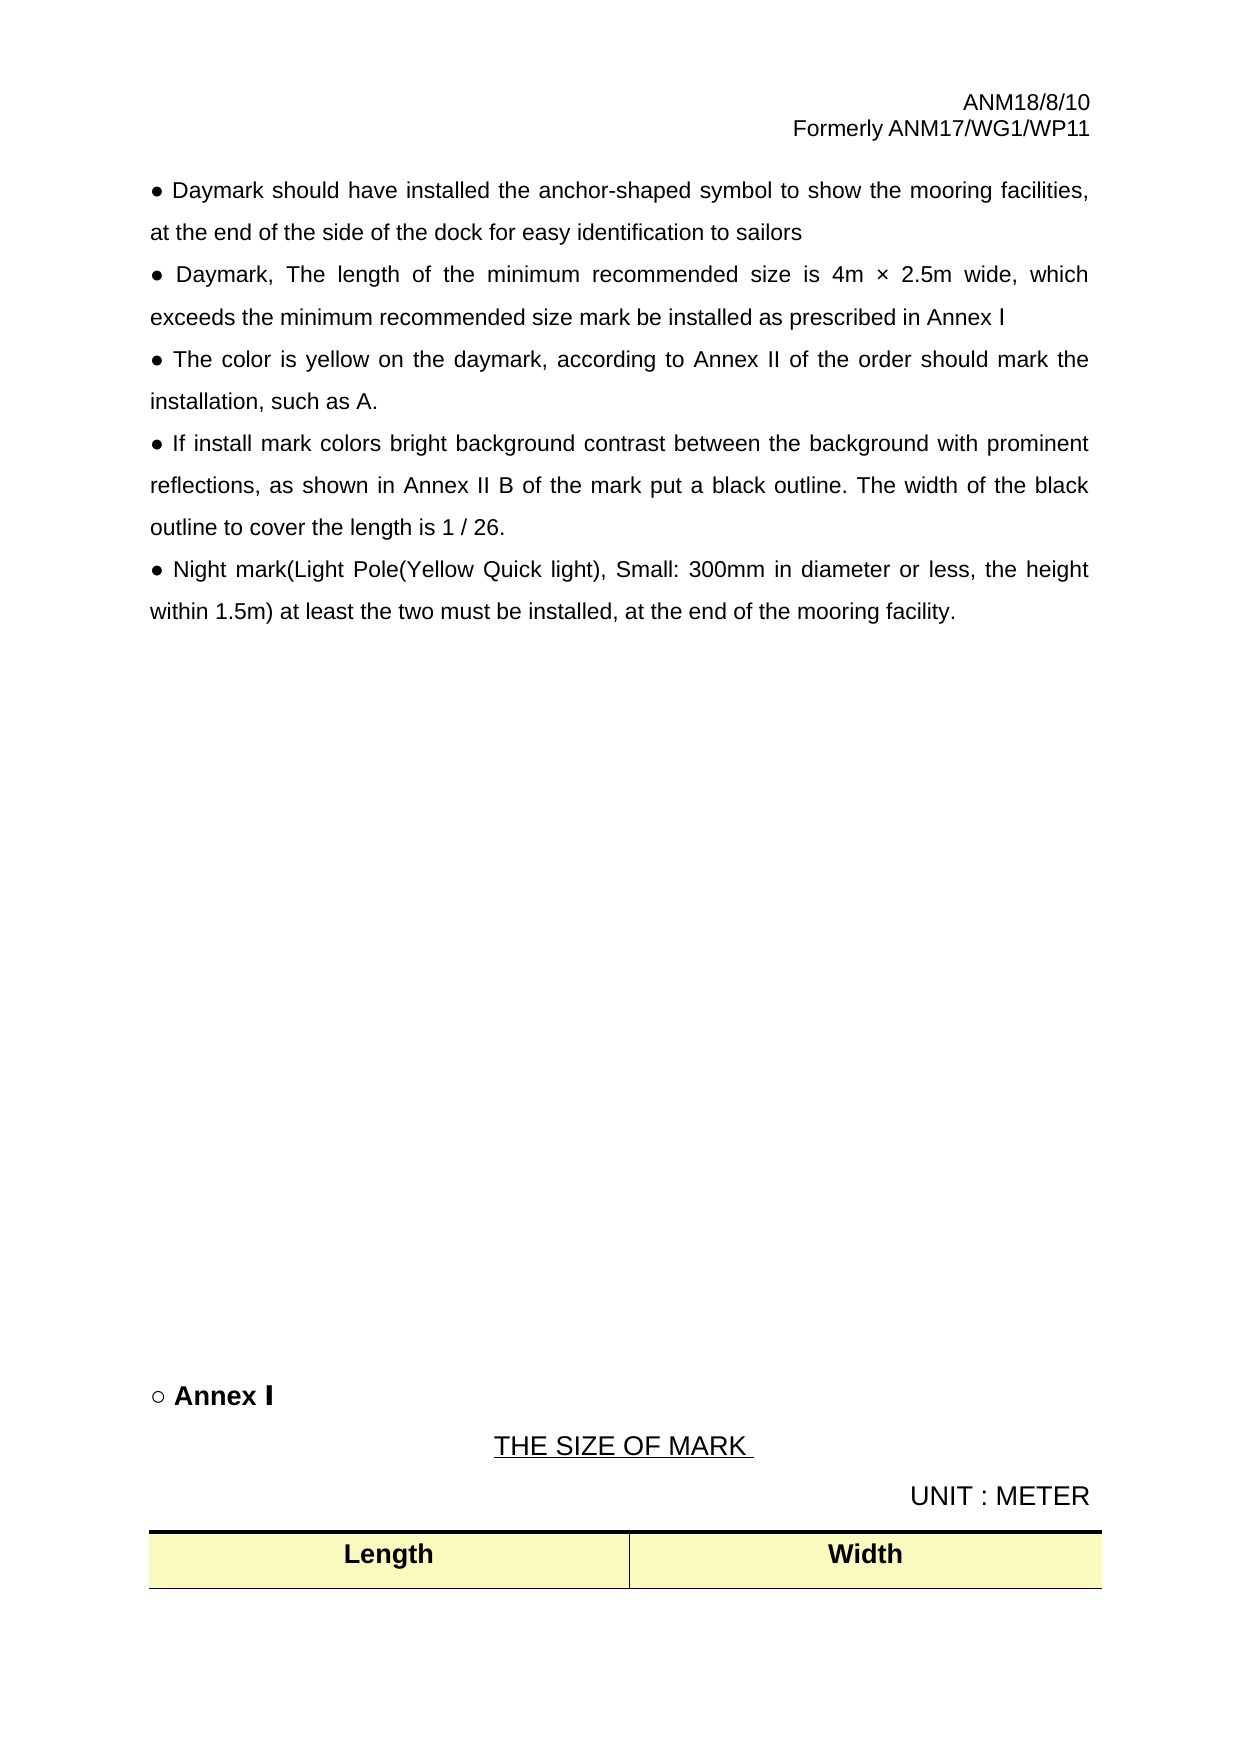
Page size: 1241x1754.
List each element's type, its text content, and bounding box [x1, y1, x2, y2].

text ● Night mark(Light Pole(Yellow Quick light), Small: 300mm in diameter or less, the height within 1.5m) at least the two must be installed, at the end of the mooring facility. [150, 556, 1090, 624]
table_header Length [149, 1534, 629, 1588]
text UNIT : METER [150, 1479, 1090, 1511]
text ○ Annex Ⅰ [150, 1379, 1090, 1411]
table_header Width [630, 1534, 1102, 1588]
text THE SIZE OF MARK [150, 1429, 1090, 1461]
text ● If install mark colors bright background contrast between the background with prominent reflections, as shown in Annex II B of the mark put a black outline. The width of the black outline to cover the length is 1 / 26. [150, 430, 1090, 540]
text ● The color is yellow on the daymark, according to Annex II of the order should mark the installation, such as A. [150, 346, 1090, 414]
text ● Daymark, The length of the minimum recommended size is 4m × 2.5m wide, which exceeds the minimum recommended size mark be installed as prescribed in Annex Ⅰ [150, 261, 1090, 330]
text ● Daymark should have installed the anchor-shaped symbol to show the mooring facilities, at the end of the side of the dock for easy identification to sailors [150, 177, 1090, 246]
